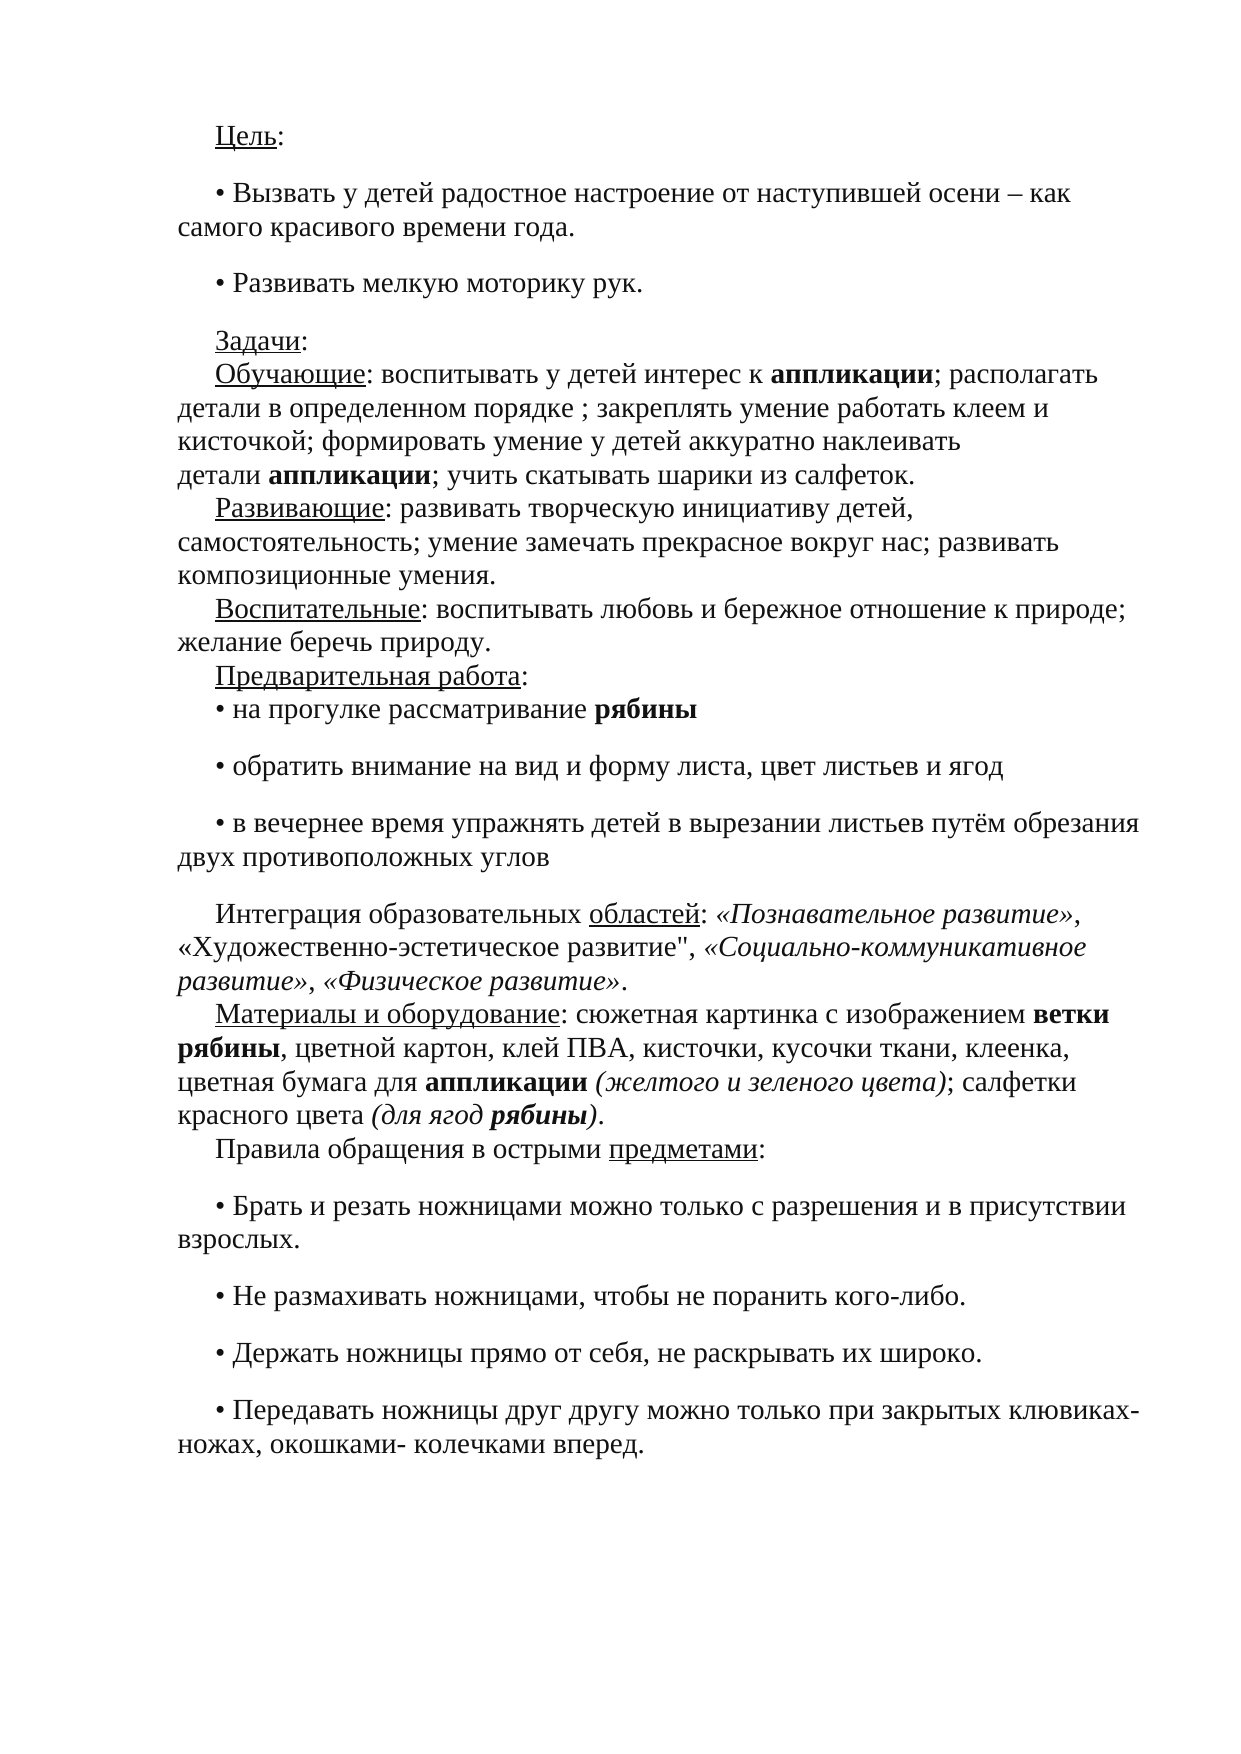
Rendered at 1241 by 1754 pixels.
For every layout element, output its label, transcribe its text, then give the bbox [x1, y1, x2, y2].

text Материалы и оборудование: сюжетная картинка с изображением ветки рябины, цветной картон, клей ПВА, кисточки, кусочки ткани, клеенка, цветная бумага для аппликации (желтого и зеленого цвета); салфетки красного цвета (для ягод рябины). [177, 997, 1152, 1131]
text • Брать и резать ножницами можно только с разрешения и в присутствии взрослых. [177, 1188, 1152, 1255]
text Задачи: [177, 323, 1152, 356]
text • Вызвать у детей радостное настроение от наступившей осени – как самого красивого времени года. [177, 175, 1152, 242]
text Обучающие: воспитывать у детей интерес к аппликации; располагать детали в определенном порядке ; закреплять умение работать клеем и кисточкой; формировать умение у детей аккуратно наклеивать детали аппликации; учить скатывать шарики из салфеток. [177, 356, 1152, 490]
text • на прогулке рассматривание рябины [177, 692, 1152, 725]
text • Держать ножницы прямо от себя, не раскрывать их широко. [177, 1335, 1152, 1369]
text • в вечернее время упражнять детей в вырезании листьев путём обрезания двух противоположных углов [177, 806, 1152, 873]
text Цель: [177, 118, 1152, 152]
text Предварительная работа: [177, 658, 1152, 692]
text Развивающие: развивать творческую инициативу детей, самостоятельность; умение замечать прекрасное вокруг нас; развивать композиционные умения. [177, 490, 1152, 591]
text • Развивать мелкую моторику рук. [177, 266, 1152, 299]
text Воспитательные: воспитывать любовь и бережное отношение к природе; желание беречь природу. [177, 591, 1152, 658]
text • Не размахивать ножницами, чтобы не поранить кого-либо. [177, 1278, 1152, 1312]
text Интеграция образовательных областей: «Познавательное развитие», «Художественно-эстетическое развитие", «Социально-коммуникативное развитие», «Физическое развитие». [177, 896, 1152, 997]
text • Передавать ножницы друг другу можно только при закрытых клювиках-ножах, окошками- колечками вперед. [177, 1392, 1152, 1459]
text • обратить внимание на вид и форму листа, цвет листьев и ягод [177, 748, 1152, 782]
text Правила обращения в острыми предметами: [177, 1131, 1152, 1164]
